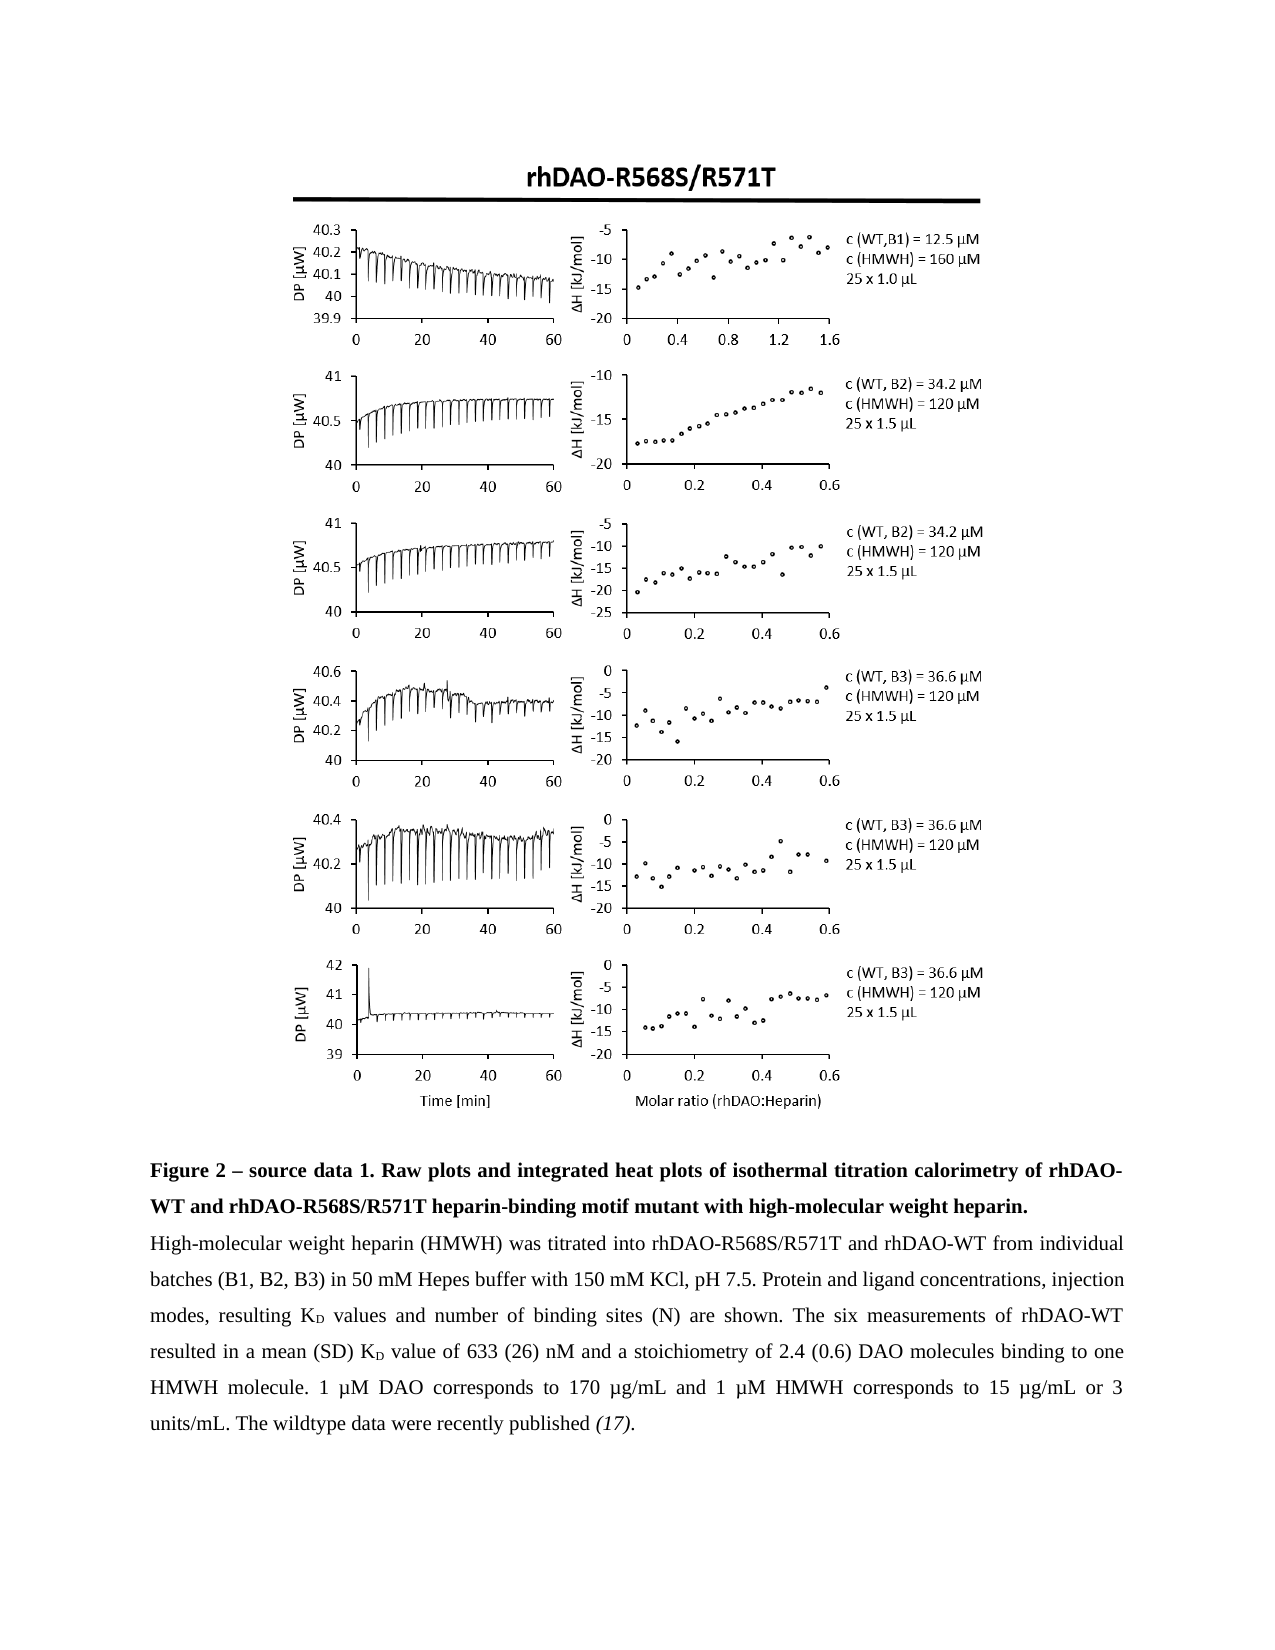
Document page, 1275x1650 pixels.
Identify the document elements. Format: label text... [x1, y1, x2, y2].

text High-molecular weight heparin (HMWH) was titrated into rhDAO-R568S/R571T and rhDAO-WT from individual batches (B1, B2, B3) in 50 mM Hepes buffer with 150 mM KCl, pH 7.5. Protein and ligand concentrations, injection modes, resulting KD values and number of binding sites (N) are shown. The six measurements of rhDAO-WT resulted in a mean (SD) KD value of 633 (26) nM and a stoichiometry of 2.4 (0.6) DAO molecules binding to one HMWH molecule. 1 µM DAO corresponds to 170 µg/mL and 1 µM HMWH corresponds to 15 µg/mL or 3 units/mL. The wildtype data were recently published (17). [150, 1231, 1125, 1435]
text Figure 2 – source data 1. Raw plots and integrated heat plots of isothermal titration calorimetry of rhDAO-WT and rhDAO-R568S/R571T heparin-binding motif mutant with high-molecular weight heparin. [150, 1158, 1125, 1218]
picture [268, 150, 1007, 1130]
